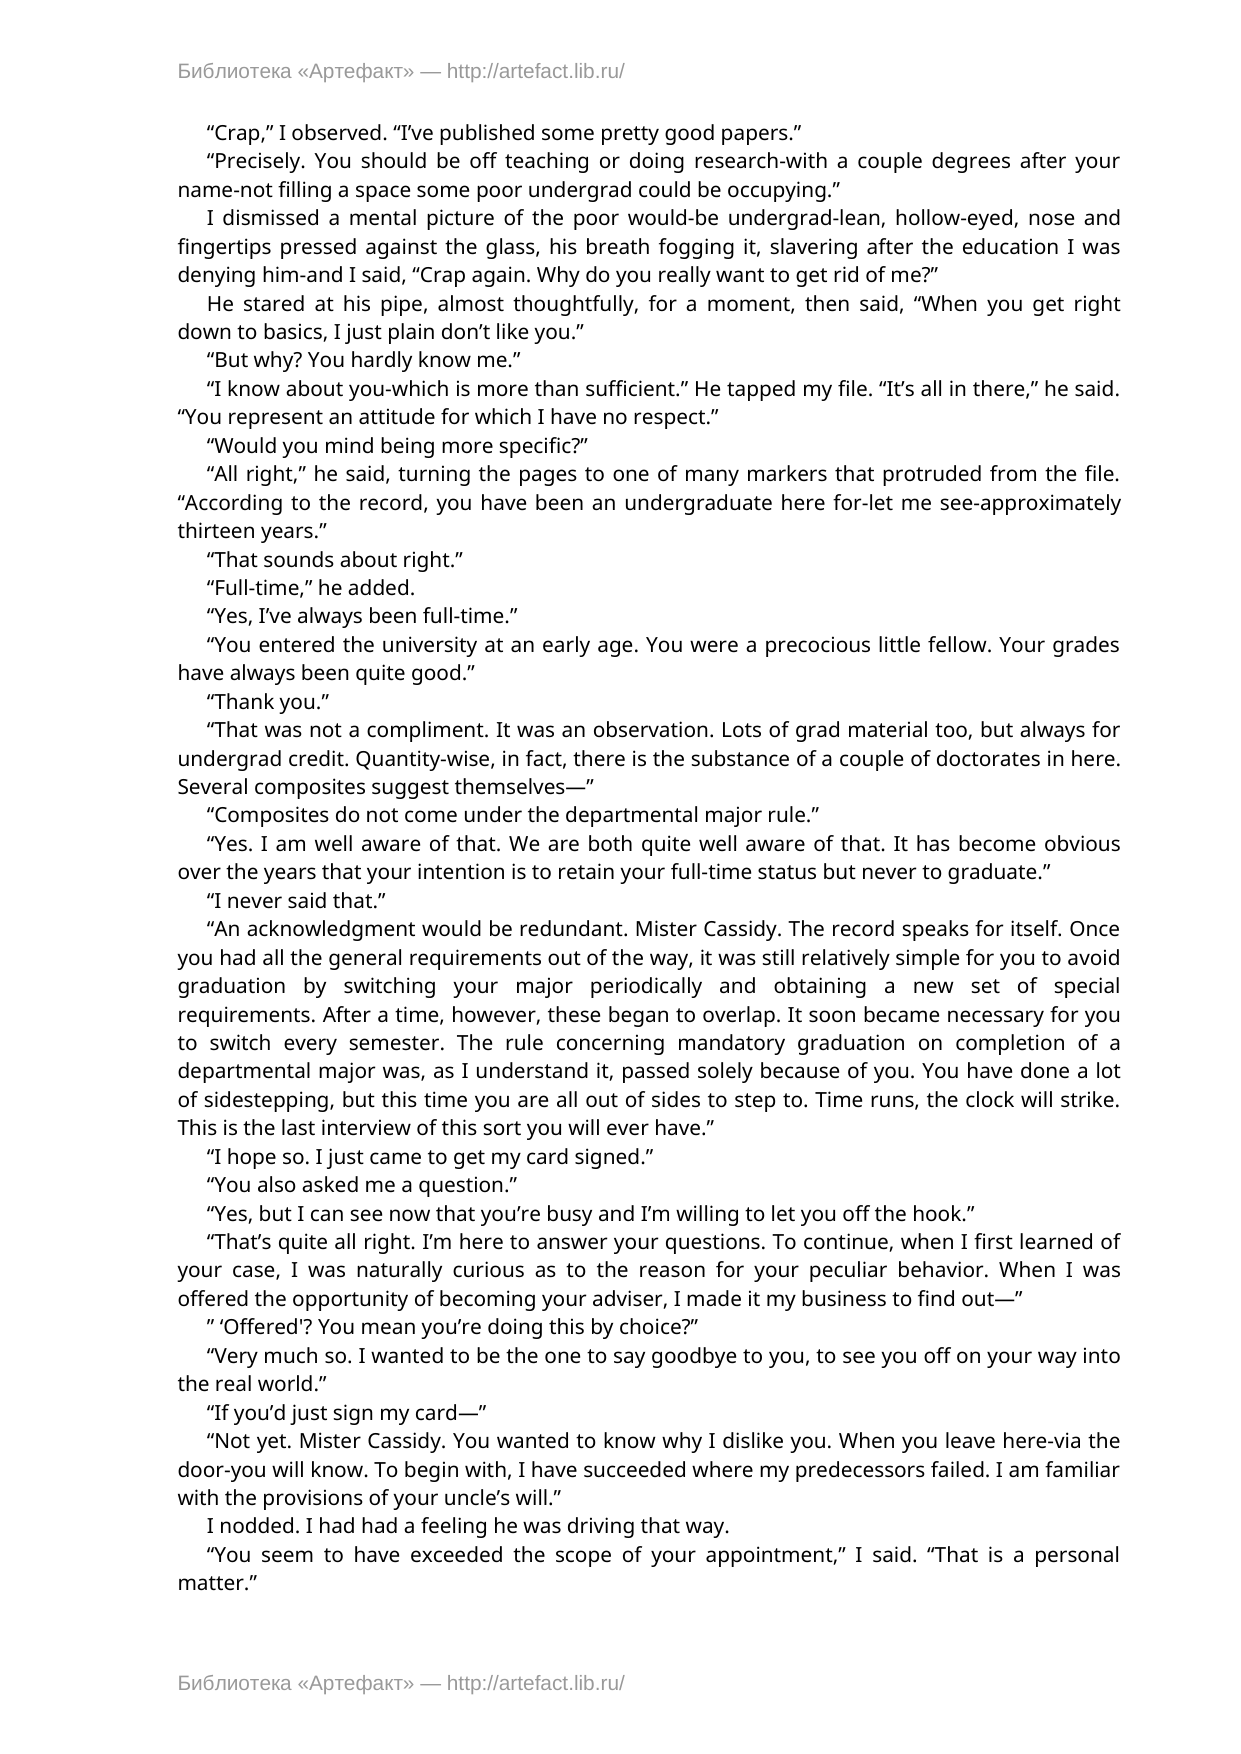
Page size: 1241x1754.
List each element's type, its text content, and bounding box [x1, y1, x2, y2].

text “An acknowledgment would be redundant. Mister Cassidy. The record speaks for itself. Once you had all the general requirements out of the way, it was still relatively simple for you to avoid graduation by switching your major periodically and obtaining a new set of special requirements. After a time, however, these began to overlap. It soon became necessary for you to switch every semester. The rule concerning mandatory graduation on completion of a departmental major was, as I understand it, passed solely because of you. You have done a lot of sidestepping, but this time you are all out of sides to step to. Time runs, the clock will strike. This is the last interview of this sort you will ever have.” [177, 914, 1122, 1142]
text “That was not a compliment. It was an observation. Lots of grad material too, but always for undergrad credit. Quantity-wise, in fact, there is the substance of a couple of doctorates in here. Several composites suggest themselves—” [177, 715, 1122, 801]
text He stared at his pipe, almost thoughtfully, for a moment, then said, “When you get right down to basics, I just plain don’t like you.” [177, 289, 1122, 346]
text “But why? You hardly know me.” [177, 346, 1122, 374]
text “If you’d just sign my card—” [177, 1398, 1122, 1426]
text “Full-time,” he added. [177, 573, 1122, 602]
text “That’s quite all right. I’m here to answer your questions. To continue, when I first learned of your case, I was naturally curious as to the reason for your peculiar behavior. When I was offered the opportunity of becoming your adviser, I made it my business to find out—” [177, 1227, 1122, 1312]
text “Precisely. You should be off teaching or doing research-with a couple degrees after your name-not filling a space some poor undergrad could be occupying.” [177, 147, 1122, 203]
text “I hope so. I just came to get my card signed.” [177, 1142, 1122, 1170]
text I nodded. I had had a feeling he was driving that way. [177, 1512, 1122, 1540]
text ” ‘Offered'? You mean you’re doing this by choice?” [177, 1312, 1122, 1341]
text “Yes, I’ve always been full-time.” [177, 602, 1122, 630]
text I dismissed a mental picture of the poor would-be undergrad-lean, hollow-eyed, nose and fingertips pressed against the glass, his breath fogging it, slavering after the education I was denying him-and I said, “Crap again. Why do you really want to get rid of me?” [177, 203, 1122, 289]
text “Not yet. Mister Cassidy. You wanted to know why I dislike you. When you leave here-via the door-you will know. To begin with, I have succeeded where my predecessors failed. I am familiar with the provisions of your uncle’s will.” [177, 1426, 1122, 1512]
text “You seem to have exceeded the scope of your appointment,” I said. “That is a personal matter.” [177, 1540, 1122, 1597]
text “That sounds about right.” [177, 545, 1122, 573]
text “You entered the university at an early age. You were a precocious little fellow. Your grades have always been quite good.” [177, 630, 1122, 687]
text “All right,” he said, turning the pages to one of many markers that protruded from the file. “According to the record, you have been an undergraduate here for-let me see-approximately thirteen years.” [177, 459, 1122, 545]
text “I never said that.” [177, 886, 1122, 914]
text “Very much so. I wanted to be the one to say goodbye to you, to see you off on your way into the real world.” [177, 1341, 1122, 1398]
text “I know about you-which is more than sufficient.” He tapped my file. “It’s all in there,” he said. “You represent an attitude for which I have no respect.” [177, 374, 1122, 431]
text “Composites do not come under the departmental major rule.” [177, 801, 1122, 829]
text “Thank you.” [177, 687, 1122, 715]
text “Crap,” I observed. “I’ve published some pretty good papers.” [177, 118, 1122, 147]
text “Yes, but I can see now that you’re busy and I’m willing to let you off the hook.” [177, 1199, 1122, 1227]
text “You also asked me a question.” [177, 1170, 1122, 1199]
text “Would you mind being more specific?” [177, 431, 1122, 459]
text “Yes. I am well aware of that. We are both quite well aware of that. It has become obvious over the years that your intention is to retain your full-time status but never to graduate.” [177, 829, 1122, 886]
